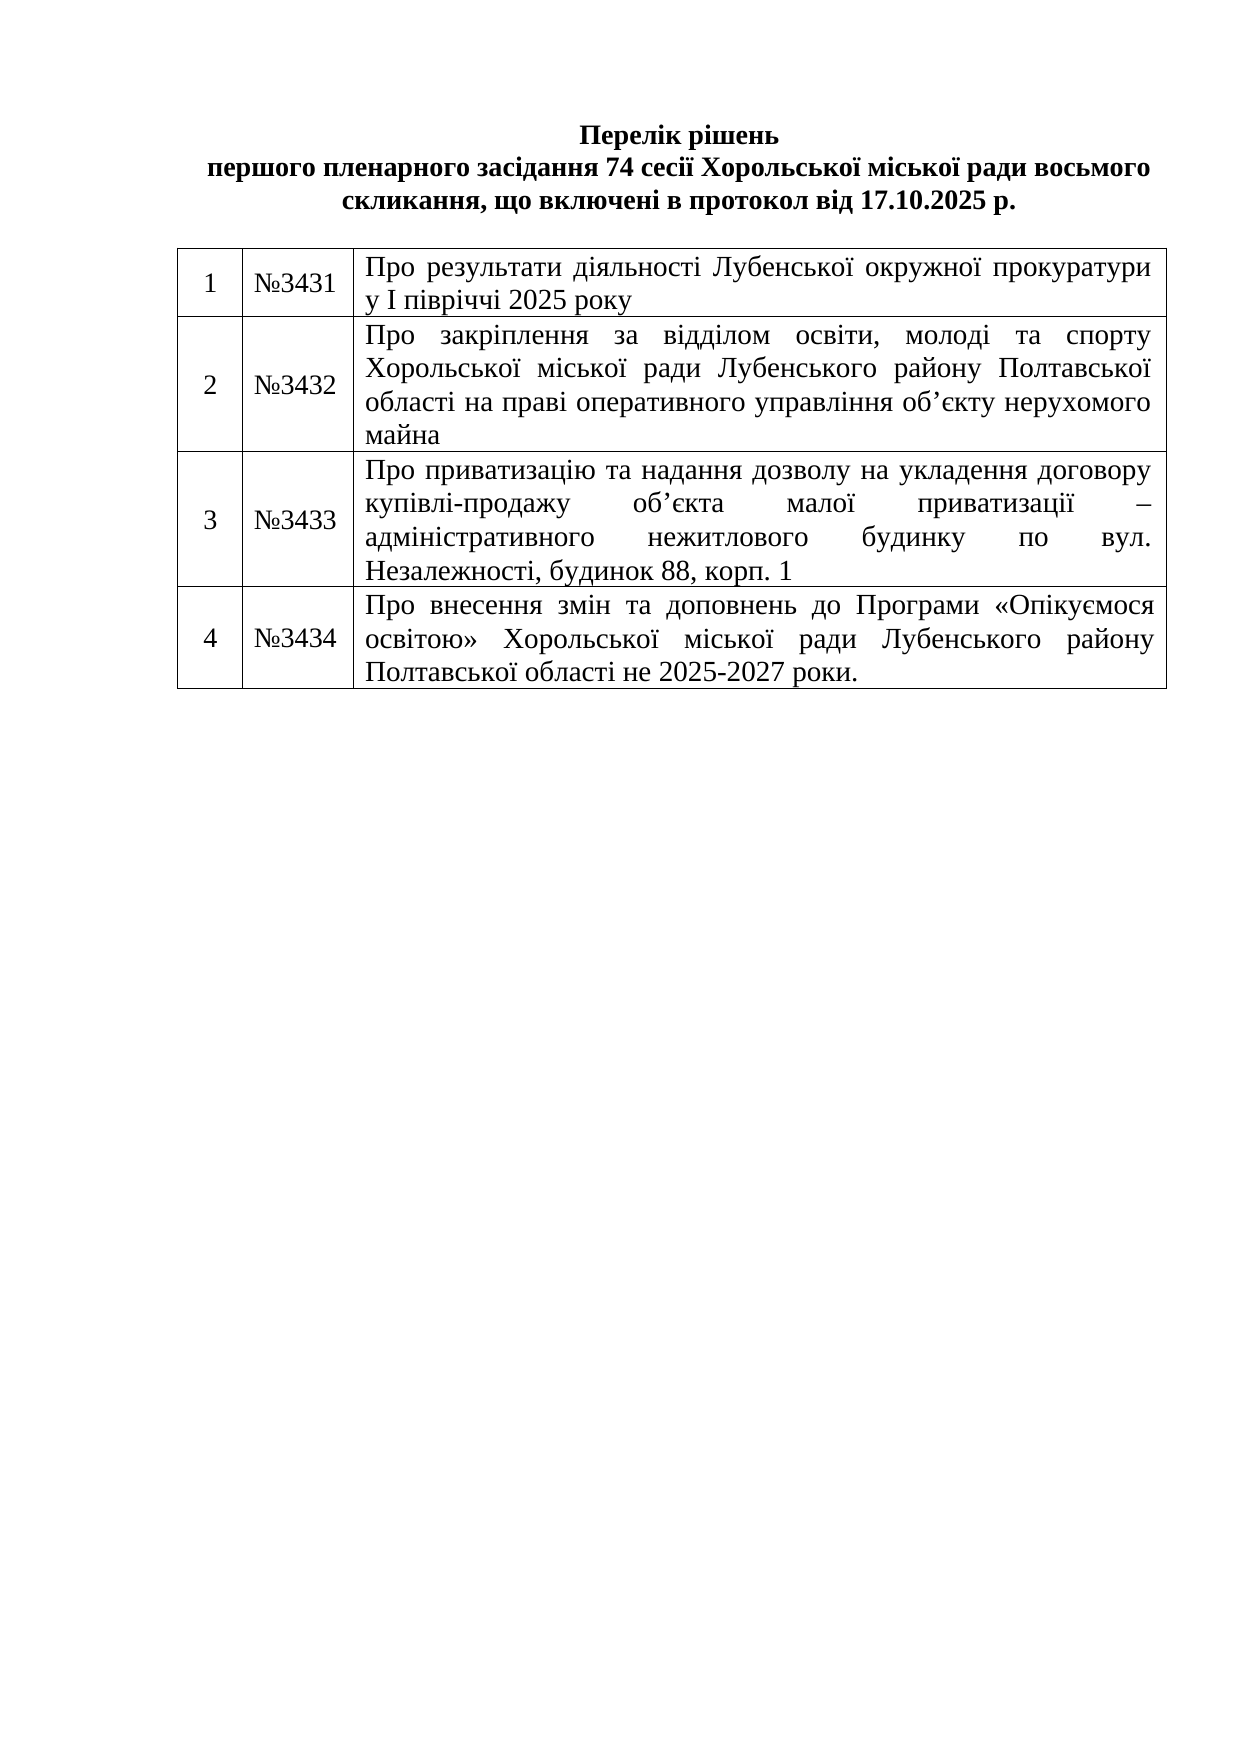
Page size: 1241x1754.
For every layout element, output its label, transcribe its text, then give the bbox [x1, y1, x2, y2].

table_cell Про закріплення за відділом освіти, молоді та спорту Хорольської міської ради Лубенського району Полтавської області на праві оперативного управління об’єкту нерухомого майна [354, 317, 1166, 451]
table_cell Про приватизацію та надання дозволу на укладення договору купівлі-продажу об’єкта малої приватизації – адміністративного нежитлового будинку по вул. Незалежності, будинок 88, корп. 1 [354, 452, 1166, 586]
table_cell №3433 [243, 452, 353, 586]
text Перелік рішень [177, 118, 1181, 151]
table_cell №3434 [243, 587, 353, 688]
table_cell Про внесення змін та доповнень до Програми «Опікуємося освітою» Хорольської міської ради Лубенського району Полтавської області не 2025-2027 роки. [354, 587, 1166, 688]
table_cell 3 [178, 452, 242, 586]
table_cell №3432 [243, 317, 353, 451]
table_cell 4 [178, 587, 242, 688]
table_cell 2 [178, 317, 242, 451]
table_header №3431 [243, 249, 353, 316]
table_header 1 [178, 249, 242, 316]
text першого пленарного засідання 74 сесії Хорольської міської ради восьмого скликання, що включені в протокол від 17.10.2025 р. [177, 151, 1181, 215]
table_header Про результати діяльності Лубенської окружної прокуратури у І півріччі 2025 року [354, 249, 1166, 316]
